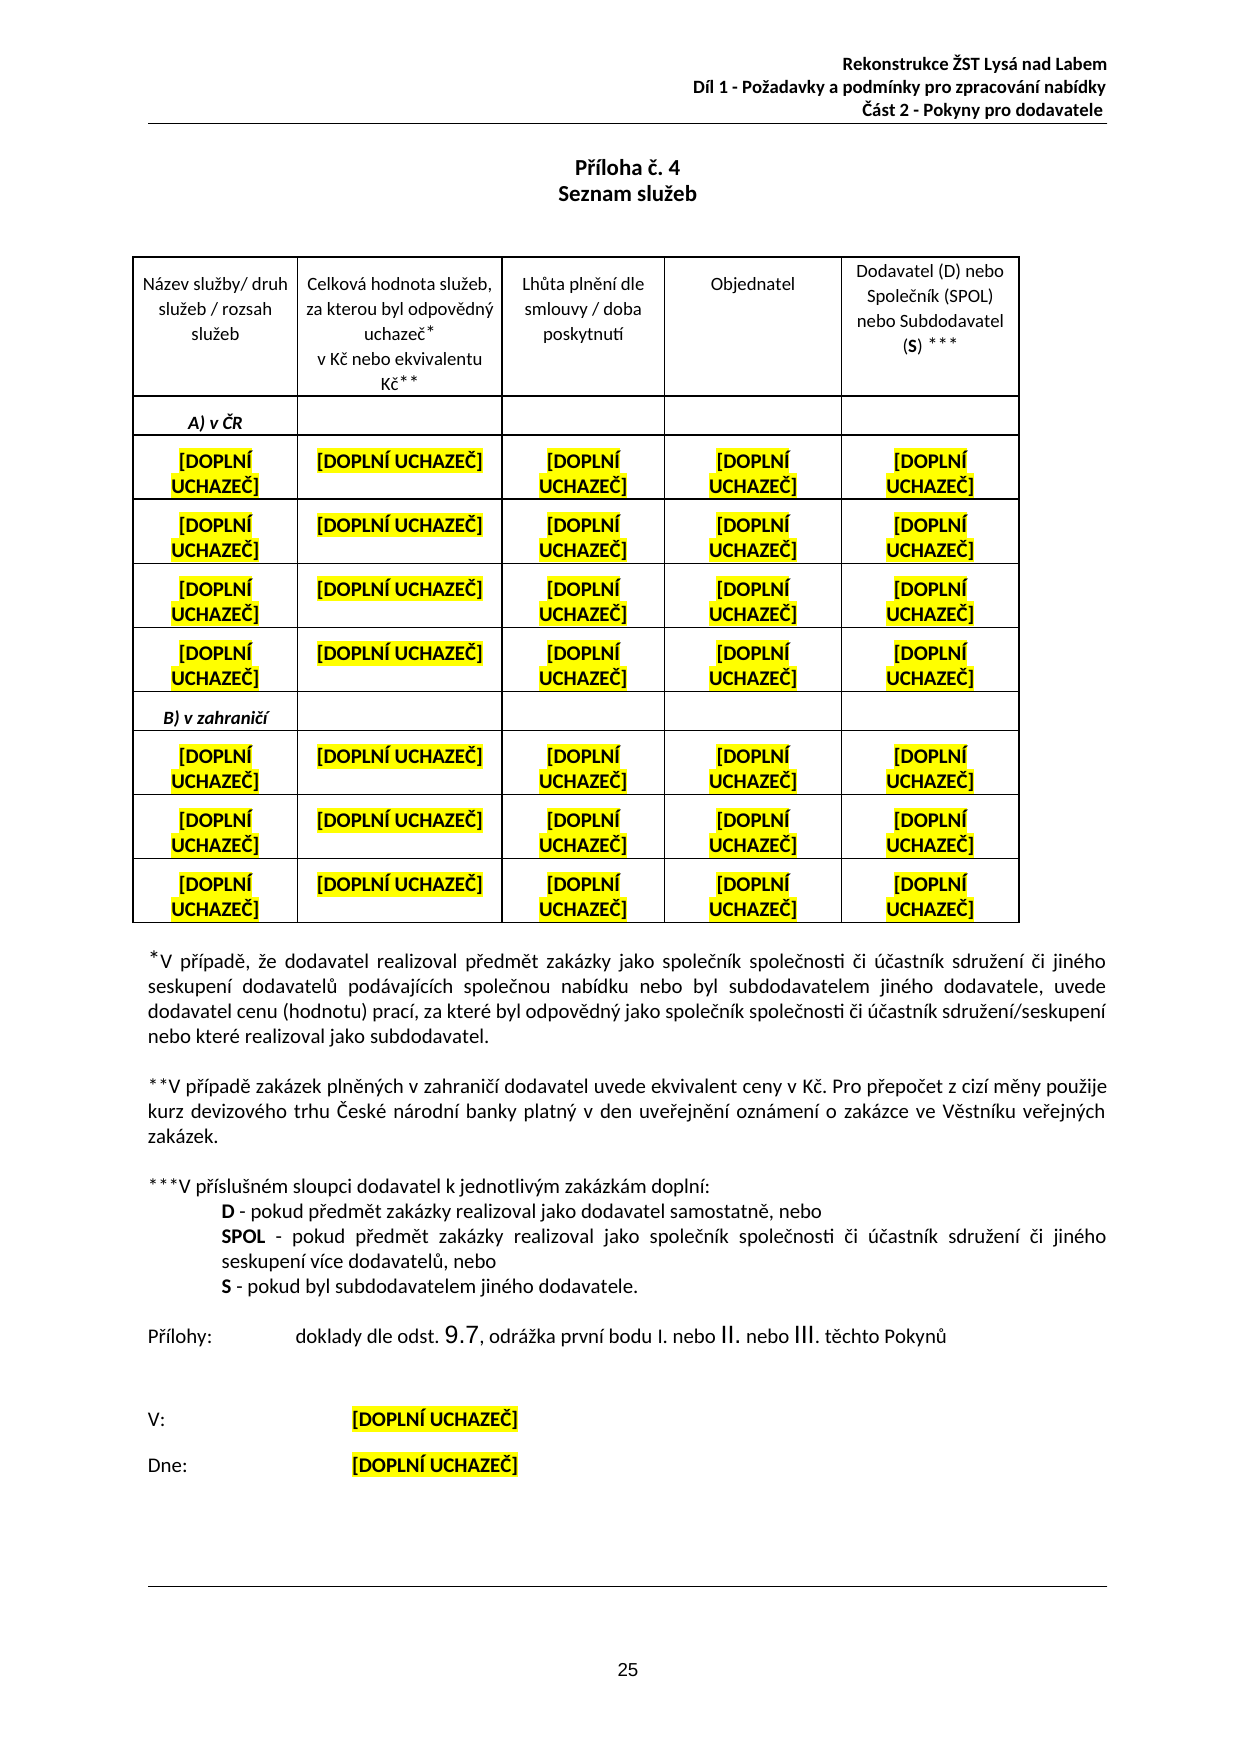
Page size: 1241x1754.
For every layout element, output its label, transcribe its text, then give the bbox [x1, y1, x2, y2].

table_cell [DOPLNÍ UCHAZEČ] [503, 795, 664, 858]
table_cell [DOPLNÍ UCHAZEČ] [134, 731, 297, 794]
table_cell [DOPLNÍ UCHAZEČ] [298, 795, 501, 858]
table_cell [842, 397, 1018, 434]
table_cell [503, 397, 664, 434]
table_cell [DOPLNÍ UCHAZEČ] [665, 500, 841, 562]
text Seznam služeb [148, 181, 1107, 206]
table_header Objednatel [665, 258, 841, 395]
table_cell [DOPLNÍ UCHAZEČ] [503, 436, 664, 498]
table_cell [DOPLNÍ UCHAZEČ] [842, 564, 1018, 626]
table_header Lhůta plnění dle smlouvy / doba poskytnutí [503, 258, 664, 395]
table_cell [DOPLNÍ UCHAZEČ] [665, 564, 841, 626]
table_cell A) v ČR [134, 397, 297, 434]
table_cell [298, 397, 501, 434]
text SPOL - pokud předmět zakázky realizoval jako společník společnosti či účastník sdružení či jiného seskupení více dodavatelů, nebo [221, 1223, 1107, 1273]
table_cell [DOPLNÍ UCHAZEČ] [134, 859, 297, 922]
table_cell [DOPLNÍ UCHAZEČ] [842, 731, 1018, 794]
table_cell [DOPLNÍ UCHAZEČ] [503, 731, 664, 794]
table_cell [842, 692, 1018, 729]
table_cell [DOPLNÍ UCHAZEČ] [134, 436, 297, 498]
table_header Dodavatel (D) nebo Společník (SPOL) nebo Subdodavatel (S) *** [842, 258, 1018, 395]
table_cell [DOPLNÍ UCHAZEČ] [665, 436, 841, 498]
text *V případě, že dodavatel realizoval předmět zakázky jako společník společnosti či účastník sdružení či jiného seskupení dodavatelů podávajících společnou nabídku nebo byl subdodavatelem jiného dodavatele, uvede dodavatel cenu (hodnotu) prací, za které byl odpovědný jako společník společnosti či účastník sdružení/seskupení nebo které realizoval jako subdodavatel. [148, 948, 1107, 1048]
table_cell [DOPLNÍ UCHAZEČ] [842, 500, 1018, 562]
text D - pokud předmět zakázky realizoval jako dodavatel samostatně, nebo [221, 1198, 1107, 1223]
text ***V příslušném sloupci dodavatel k jednotlivým zakázkám doplní: [148, 1173, 1107, 1198]
table_cell [DOPLNÍ UCHAZEČ] [298, 500, 501, 562]
table_cell [503, 692, 664, 729]
table_cell [DOPLNÍ UCHAZEČ] [665, 795, 841, 858]
table_cell [DOPLNÍ UCHAZEČ] [665, 628, 841, 691]
table_cell [DOPLNÍ UCHAZEČ] [503, 500, 664, 562]
table_cell [DOPLNÍ UCHAZEČ] [134, 500, 297, 562]
table_cell [DOPLNÍ UCHAZEČ] [842, 436, 1018, 498]
table_cell [DOPLNÍ UCHAZEČ] [842, 795, 1018, 858]
text Příloha č. 4 [148, 153, 1107, 181]
text S - pokud byl subdodavatelem jiného dodavatele. [221, 1273, 1107, 1298]
table_cell [DOPLNÍ UCHAZEČ] [665, 731, 841, 794]
table_cell [DOPLNÍ UCHAZEČ] [298, 859, 501, 922]
table_header V: [136, 1398, 266, 1444]
table_cell [DOPLNÍ UCHAZEČ] [842, 628, 1018, 691]
table_cell [DOPLNÍ UCHAZEČ] [503, 859, 664, 922]
table_cell [DOPLNÍ UCHAZEČ] [266, 1444, 1096, 1490]
table_cell [DOPLNÍ UCHAZEČ] [134, 795, 297, 858]
table_cell B) v zahraničí [134, 692, 297, 729]
table_cell [665, 692, 841, 729]
table_cell [298, 692, 501, 729]
text Přílohy: doklady dle odst. 9.7, odrážka první bodu I. nebo II. nebo III. těchto Pokynů [148, 1323, 1107, 1348]
text **V případě zakázek plněných v zahraničí dodavatel uvede ekvivalent ceny v Kč. Pro přepočet z cizí měny použije kurz devizového trhu České národní banky platný v den uveřejnění oznámení o zakázce ve Věstníku veřejných zakázek. [148, 1073, 1107, 1148]
table_cell [DOPLNÍ UCHAZEČ] [503, 628, 664, 691]
table_cell [DOPLNÍ UCHAZEČ] [503, 564, 664, 626]
table_header Název služby/ druh služeb / rozsah služeb [134, 258, 297, 395]
table_cell [DOPLNÍ UCHAZEČ] [298, 731, 501, 794]
table_cell [DOPLNÍ UCHAZEČ] [842, 859, 1018, 922]
table_cell [DOPLNÍ UCHAZEČ] [298, 564, 501, 626]
table_header Celková hodnota služeb, za kterou byl odpovědný uchazeč* v Kč nebo ekvivalentu Kč** [298, 258, 501, 395]
table_cell Dne: [136, 1444, 266, 1490]
table_cell [DOPLNÍ UCHAZEČ] [134, 628, 297, 691]
table_cell [665, 397, 841, 434]
table_cell [DOPLNÍ UCHAZEČ] [298, 628, 501, 691]
table_cell [DOPLNÍ UCHAZEČ] [665, 859, 841, 922]
table_cell [DOPLNÍ UCHAZEČ] [134, 564, 297, 626]
table_header [DOPLNÍ UCHAZEČ] [266, 1398, 1096, 1444]
table_cell [DOPLNÍ UCHAZEČ] [298, 436, 501, 498]
